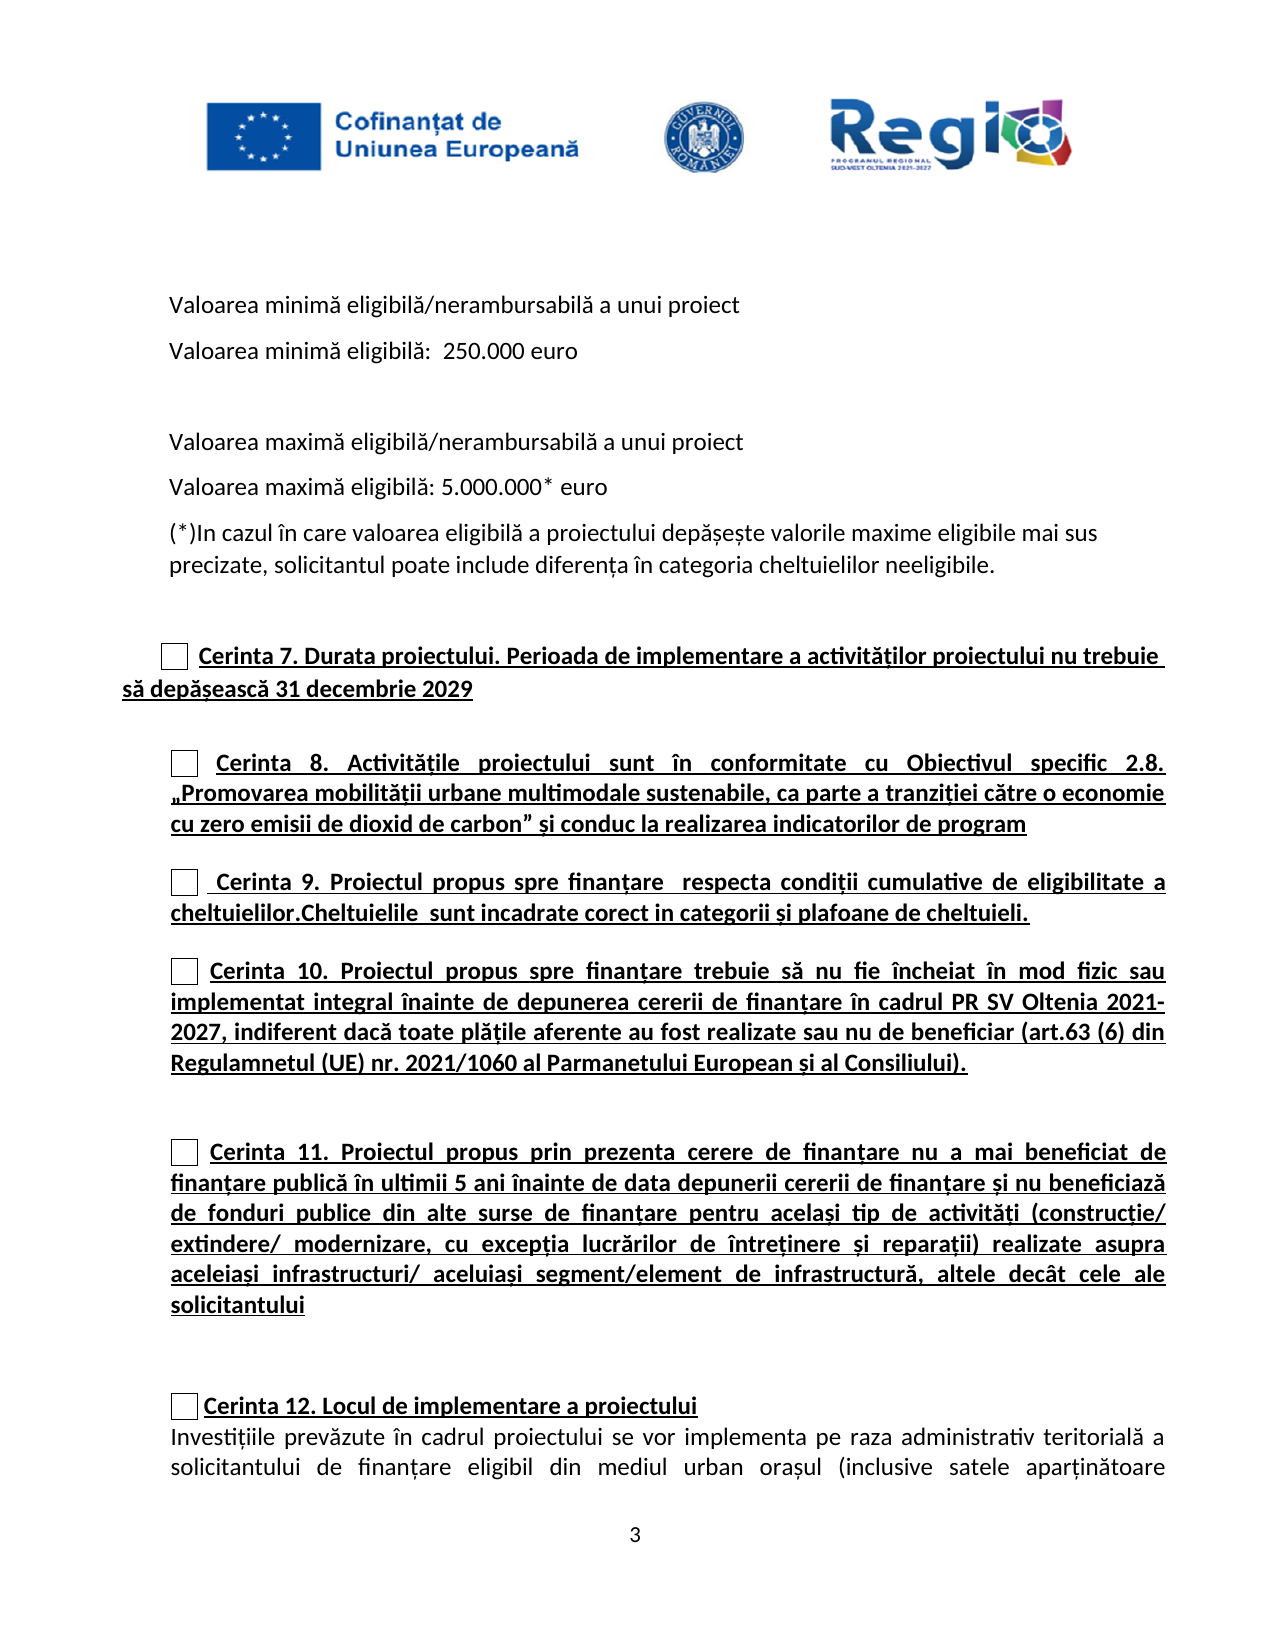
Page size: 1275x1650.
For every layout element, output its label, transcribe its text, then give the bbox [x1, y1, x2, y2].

list Cerinta 8. Activitățile proiectului sunt în conformitate cu Obiectivul specific 2.8. „Promovarea mobilității urbane multimodale sustenabile, ca parte a tranziției către o economie cu zero emisii de dioxid de carbon” și conduc la realizarea indicatorilor de program [170, 747, 1166, 803]
list Cerinta 10. Proiectul propus spre finanţare trebuie să nu fie încheiat în mod fizic sau implementat integral înainte de depunerea cererii de finanţare în cadrul PR SV Oltenia 2021-2027, indiferent dacă toate plăţile aferente au fost realizate sau nu de beneficiar (art.63 (6) din Regulamnetul (UE) nr. 2021/1060 al Parmanetului European și al Consiliului). [170, 1044, 1166, 1078]
picture [170, 73, 1100, 199]
text Valoarea minimă eligibilă/nerambursabilă a unui proiect [169, 290, 1166, 320]
list Cerinta 11. Proiectul propus prin prezenta cerere de finanţare nu a mai beneficiat de finanţare publică în ultimii 5 ani înainte de data depunerii cererii de finanţare şi nu beneficiază de fonduri publice din alte surse de finanţare pentru același tip de activități (construcție/ extindere/ modernizare, cu excepția lucrărilor de întreținere și reparații) realizate asupra aceleiași infrastructuri/ aceluiași segment/element de infrastructură, altele decât cele ale solicitantului [170, 1194, 1166, 1223]
text Cerinta 7. Durata proiectului. Perioada de implementare a activităților proiectului nu trebuie să depășească 31 decembrie 2029 [103, 641, 1166, 704]
list Cerinta 11. Proiectul propus prin prezenta cerere de finanţare nu a mai beneficiat de finanţare publică în ultimii 5 ani înainte de data depunerii cererii de finanţare şi nu beneficiază de fonduri publice din alte surse de finanţare pentru același tip de activități (construcție/ extindere/ modernizare, cu excepția lucrărilor de întreținere și reparații) realizate asupra aceleiași infrastructuri/ aceluiași segment/element de infrastructură, altele decât cele ale solicitantului [170, 1136, 1166, 1193]
text Valoarea maximă eligibilă/nerambursabilă a unui proiect [169, 426, 1166, 456]
list Cerinta 9. Proiectul propus spre finanţare respecta condiții cumulative de eligibilitate a cheltuielilor.Cheltuielile sunt incadrate corect in categorii și plafoane de cheltuieli. [170, 866, 1166, 927]
list Cerinta 12. Locul de implementare a proiectului [170, 1390, 1166, 1421]
list Cerinta 11. Proiectul propus prin prezenta cerere de finanţare nu a mai beneficiat de finanţare publică în ultimii 5 ani înainte de data depunerii cererii de finanţare şi nu beneficiază de fonduri publice din alte surse de finanţare pentru același tip de activități (construcție/ extindere/ modernizare, cu excepția lucrărilor de întreținere și reparații) realizate asupra aceleiași infrastructuri/ aceluiași segment/element de infrastructură, altele decât cele ale solicitantului [170, 1224, 1166, 1254]
list Cerinta 10. Proiectul propus spre finanţare trebuie să nu fie încheiat în mod fizic sau implementat integral înainte de depunerea cererii de finanţare în cadrul PR SV Oltenia 2021-2027, indiferent dacă toate plăţile aferente au fost realizate sau nu de beneficiar (art.63 (6) din Regulamnetul (UE) nr. 2021/1060 al Parmanetului European și al Consiliului). [170, 956, 1166, 1043]
text (*)In cazul în care valoarea eligibilă a proiectului depășește valorile maxime eligibile mai sus precizate, solicitantul poate include diferența în categoria cheltuielilor neeligibile. [169, 517, 1166, 580]
list Cerinta 11. Proiectul propus prin prezenta cerere de finanţare nu a mai beneficiat de finanţare publică în ultimii 5 ani înainte de data depunerii cererii de finanţare şi nu beneficiază de fonduri publice din alte surse de finanţare pentru același tip de activități (construcție/ extindere/ modernizare, cu excepția lucrărilor de întreținere și reparații) realizate asupra aceleiași infrastructuri/ aceluiași segment/element de infrastructură, altele decât cele ale solicitantului [170, 1255, 1166, 1284]
list Cerinta 8. Activitățile proiectului sunt în conformitate cu Obiectivul specific 2.8. „Promovarea mobilității urbane multimodale sustenabile, ca parte a tranziției către o economie cu zero emisii de dioxid de carbon” și conduc la realizarea indicatorilor de program [170, 804, 1166, 838]
list Cerinta 11. Proiectul propus prin prezenta cerere de finanţare nu a mai beneficiat de finanţare publică în ultimii 5 ani înainte de data depunerii cererii de finanţare şi nu beneficiază de fonduri publice din alte surse de finanţare pentru același tip de activități (construcție/ extindere/ modernizare, cu excepția lucrărilor de întreținere și reparații) realizate asupra aceleiași infrastructuri/ aceluiași segment/element de infrastructură, altele decât cele ale solicitantului [170, 1285, 1166, 1319]
text Valoarea minimă eligibilă: 250.000 euro [169, 335, 1166, 366]
text Valoarea maximă eligibilă: 5.000.000* euro [169, 471, 1166, 502]
